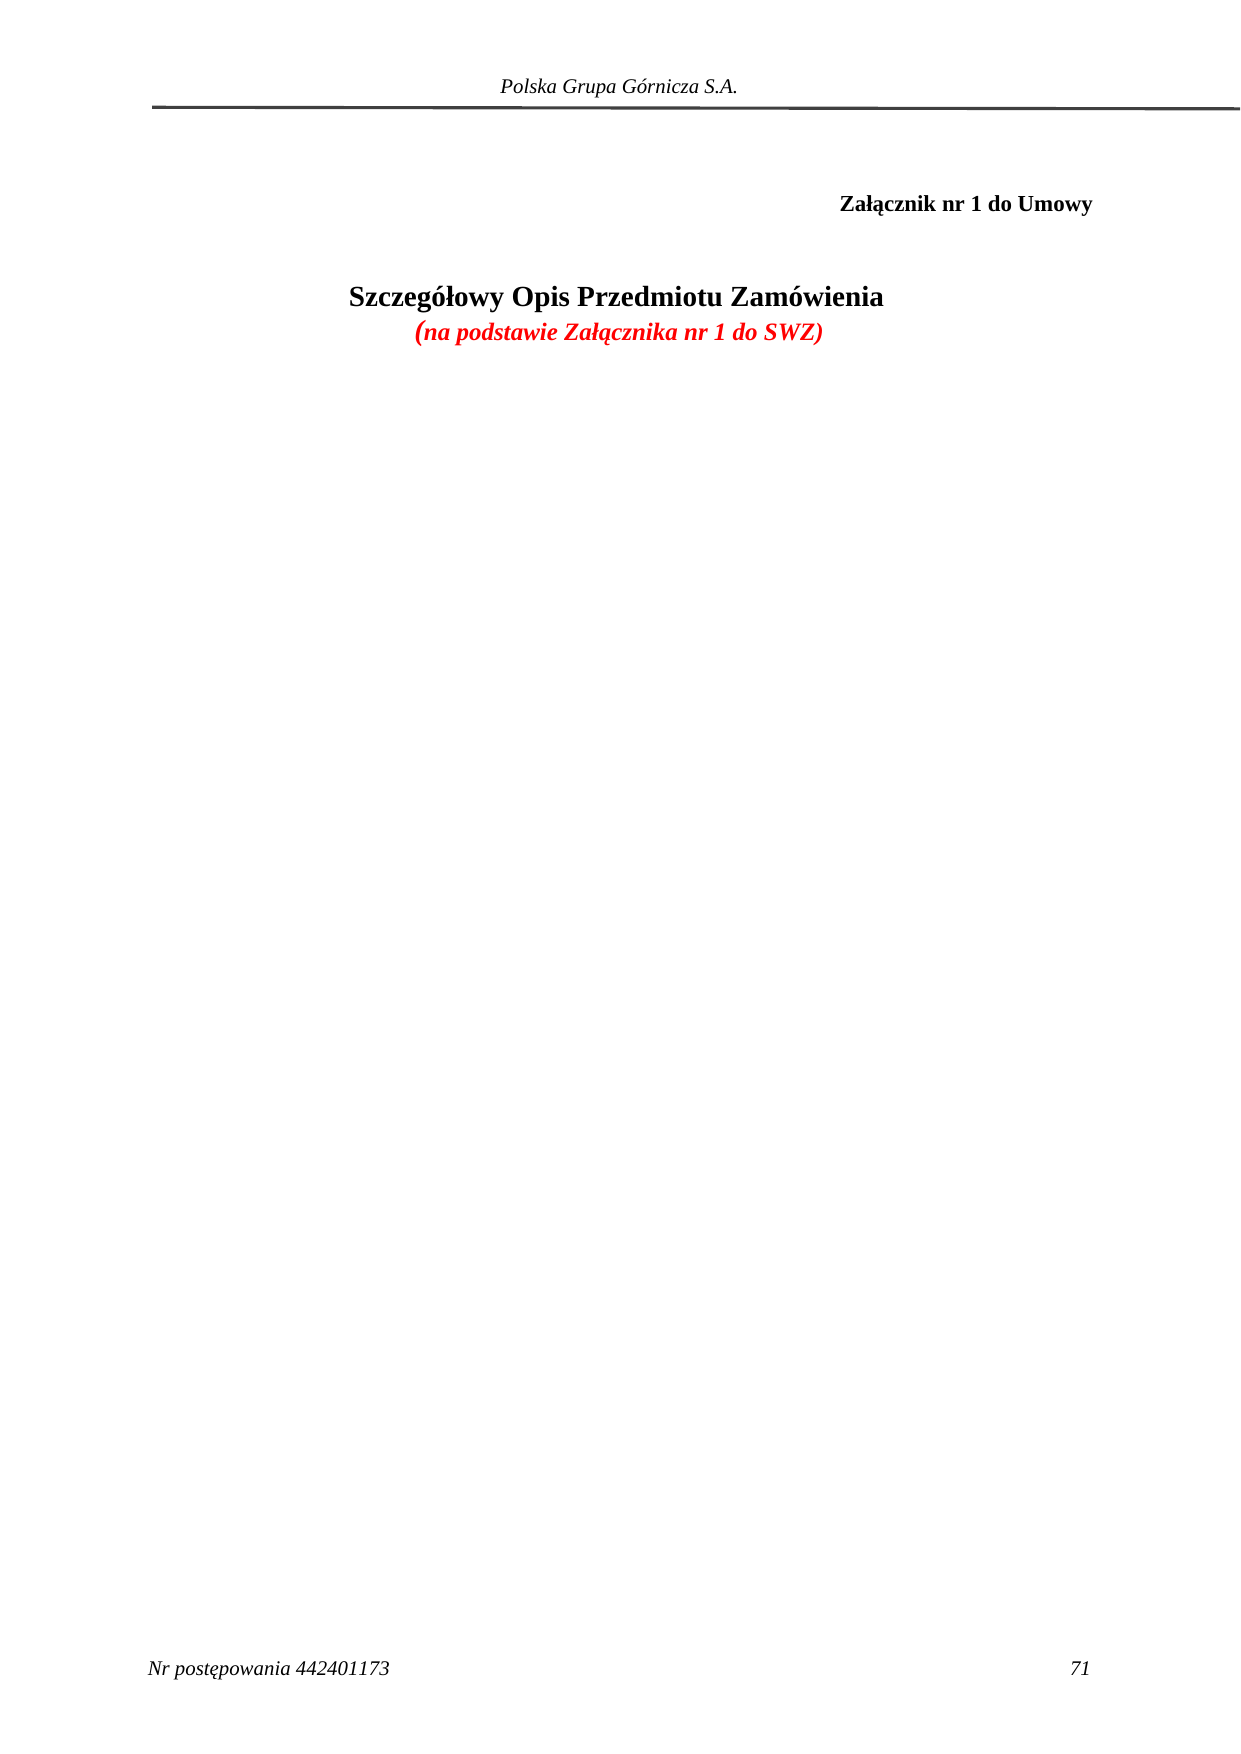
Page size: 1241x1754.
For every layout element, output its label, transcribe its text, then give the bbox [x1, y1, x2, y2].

text Szczegółowy Opis Przedmiotu Zamówienia (na podstawie Załącznika nr 1 do SWZ) [148, 279, 1093, 346]
text Załącznik nr 1 do Umowy [148, 190, 1093, 217]
